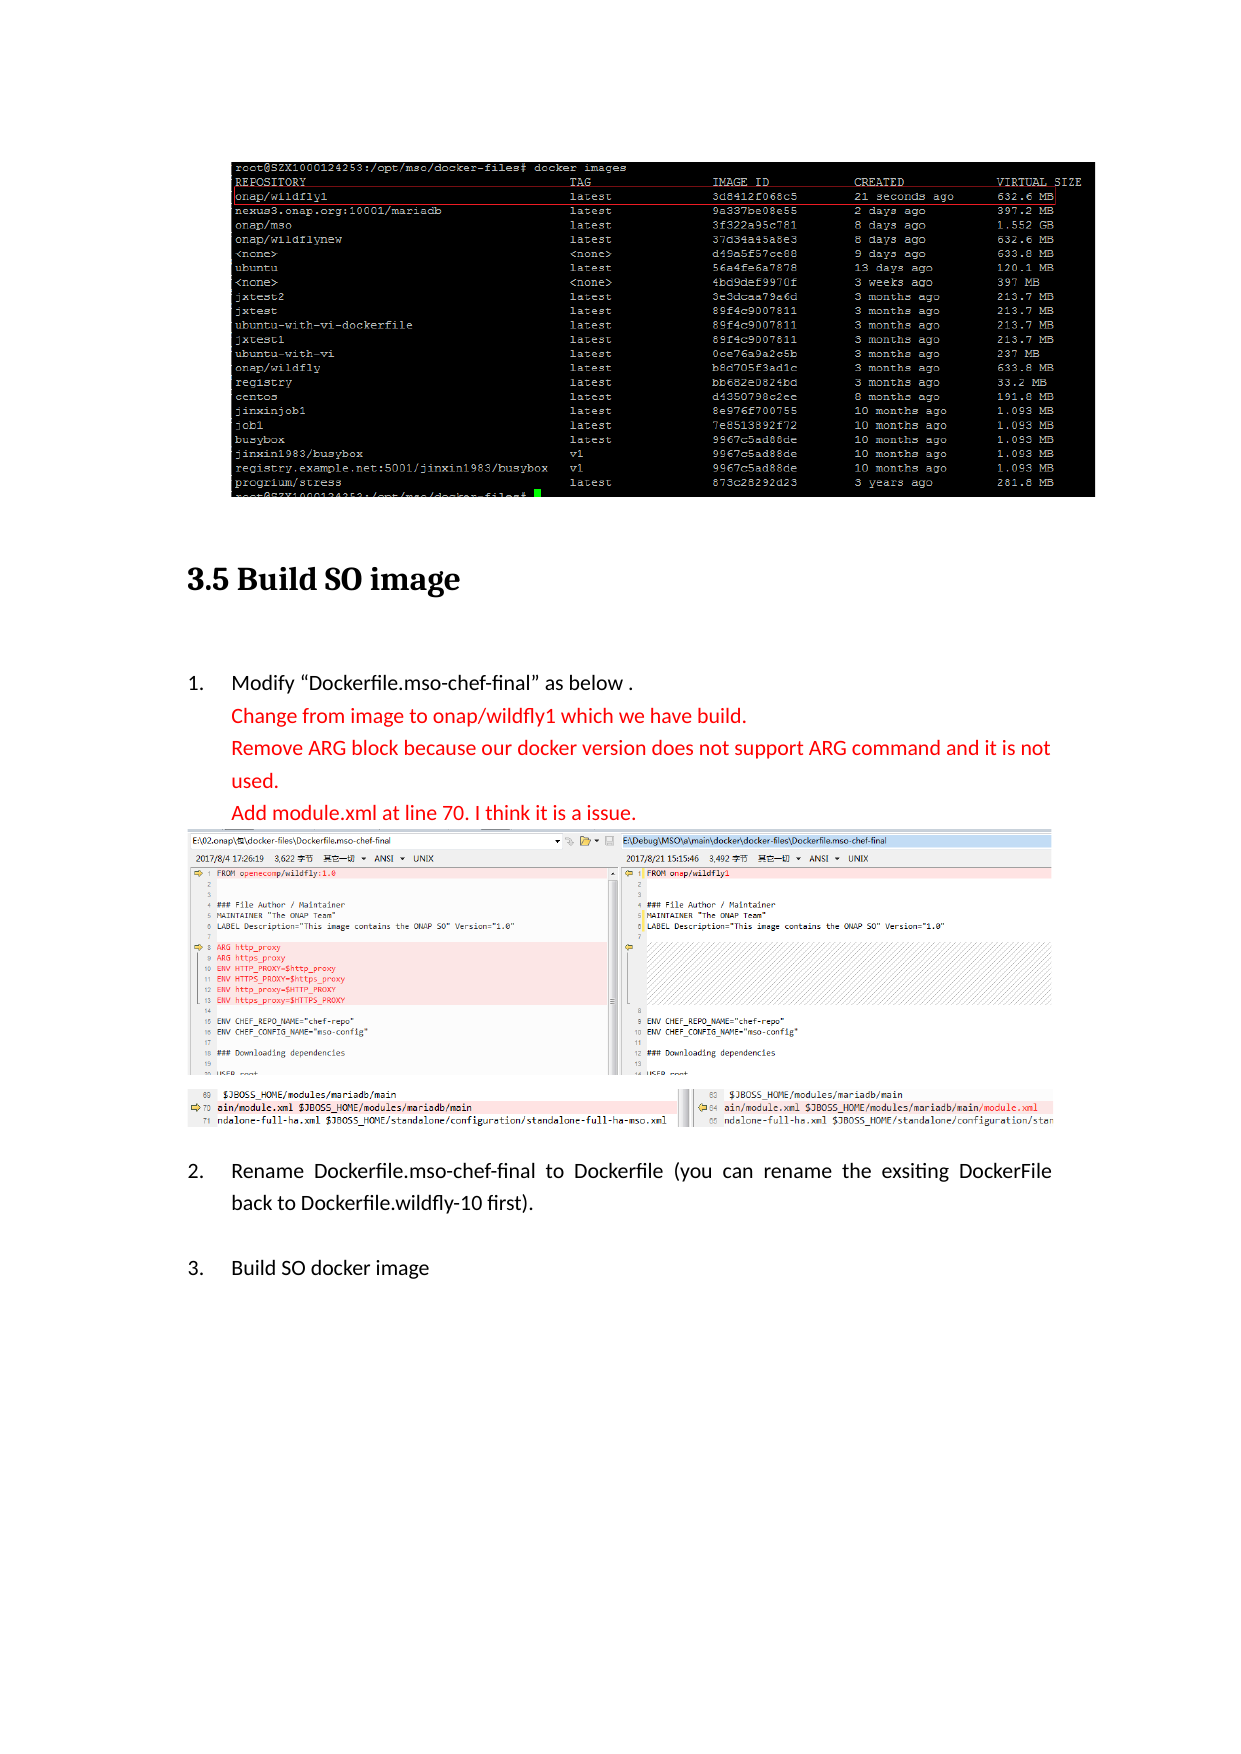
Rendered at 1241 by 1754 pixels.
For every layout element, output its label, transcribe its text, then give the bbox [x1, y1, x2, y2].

list Rename Dockerfile.mso-chef-final to Dockerfile (you can rename the exsiting DockerFile back to Dockerfile.wildfly-10 first). [187, 1154, 1053, 1219]
picture [231, 162, 1096, 497]
list Build SO docker image [187, 1252, 1053, 1284]
list Modify “Dockerfile.mso-chef-final” as below . [187, 667, 1053, 699]
picture [187, 1089, 1054, 1127]
picture [187, 829, 1052, 1075]
list Add module.xml at line 70. I think it is a issue. [231, 797, 1053, 829]
list Change from image to onap/wildfly1 which we have build. [231, 699, 1053, 732]
list Remove ARG block because our docker version does not support ARG command and it is not used. [231, 732, 1053, 797]
subtitle 3.5 Build SO image [187, 547, 1053, 612]
